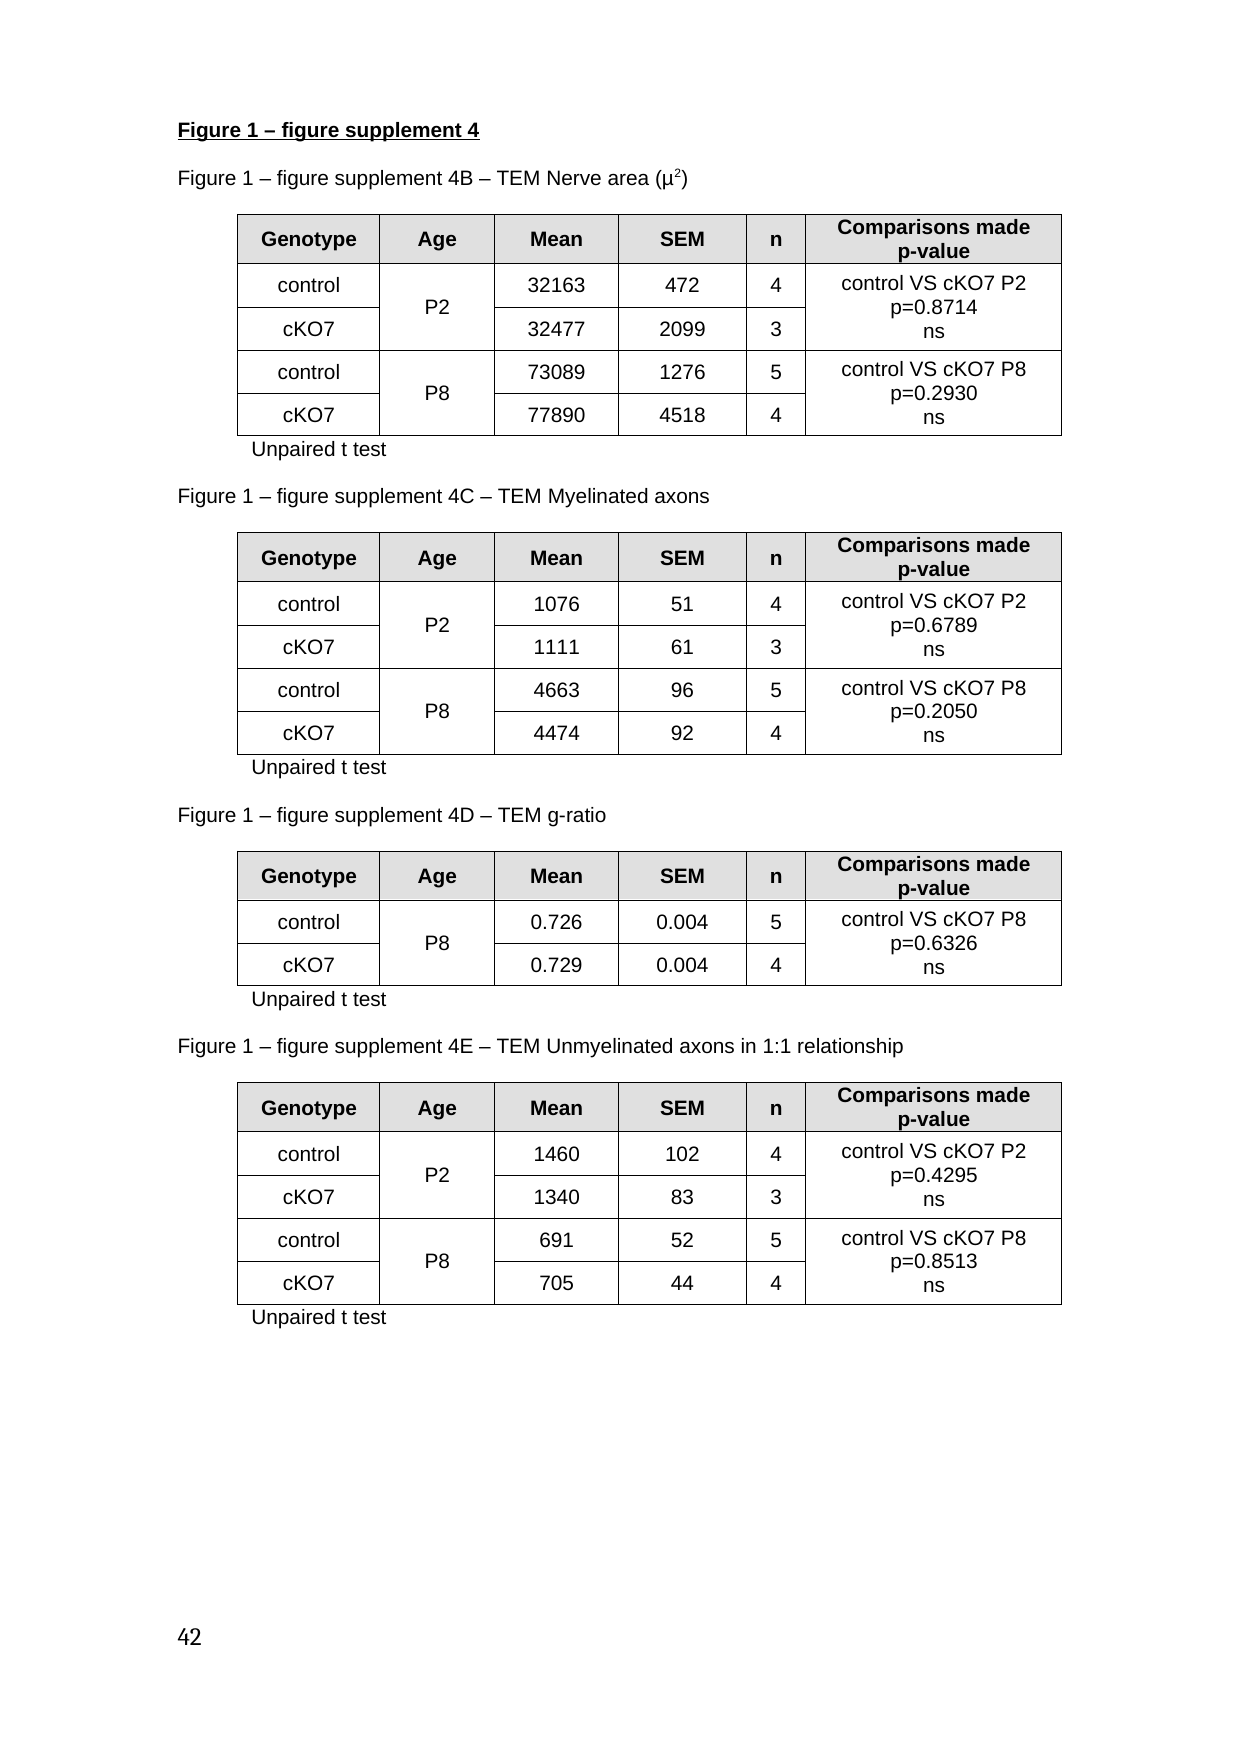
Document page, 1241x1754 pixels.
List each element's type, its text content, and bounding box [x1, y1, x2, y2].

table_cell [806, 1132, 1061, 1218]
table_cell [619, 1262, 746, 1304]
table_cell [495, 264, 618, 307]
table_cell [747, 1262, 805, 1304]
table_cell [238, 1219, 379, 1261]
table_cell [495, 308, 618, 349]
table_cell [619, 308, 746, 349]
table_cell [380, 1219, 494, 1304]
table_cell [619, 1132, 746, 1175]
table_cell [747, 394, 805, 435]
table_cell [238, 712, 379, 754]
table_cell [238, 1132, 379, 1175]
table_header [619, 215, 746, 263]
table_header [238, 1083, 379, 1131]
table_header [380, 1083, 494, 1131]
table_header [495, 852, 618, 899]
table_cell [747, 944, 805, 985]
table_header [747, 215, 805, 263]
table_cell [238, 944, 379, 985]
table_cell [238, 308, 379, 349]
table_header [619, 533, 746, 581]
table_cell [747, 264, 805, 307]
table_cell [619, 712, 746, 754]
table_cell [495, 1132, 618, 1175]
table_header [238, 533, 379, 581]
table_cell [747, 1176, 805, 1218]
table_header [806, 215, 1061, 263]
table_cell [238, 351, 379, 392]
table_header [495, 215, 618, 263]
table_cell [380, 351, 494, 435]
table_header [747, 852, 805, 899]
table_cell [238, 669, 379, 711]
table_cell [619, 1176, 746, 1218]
text Figure 1 – figure supplement 4E – TEM Unmyelinated axons in 1:1 relationship [177, 1034, 1063, 1058]
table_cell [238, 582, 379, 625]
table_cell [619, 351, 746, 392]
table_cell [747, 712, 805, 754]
text Figure 1 – figure supplement 4 [177, 118, 1063, 142]
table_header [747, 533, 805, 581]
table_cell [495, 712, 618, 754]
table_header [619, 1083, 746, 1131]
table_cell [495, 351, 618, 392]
text Figure 1 – figure supplement 4C – TEM Myelinated axons [177, 484, 1063, 508]
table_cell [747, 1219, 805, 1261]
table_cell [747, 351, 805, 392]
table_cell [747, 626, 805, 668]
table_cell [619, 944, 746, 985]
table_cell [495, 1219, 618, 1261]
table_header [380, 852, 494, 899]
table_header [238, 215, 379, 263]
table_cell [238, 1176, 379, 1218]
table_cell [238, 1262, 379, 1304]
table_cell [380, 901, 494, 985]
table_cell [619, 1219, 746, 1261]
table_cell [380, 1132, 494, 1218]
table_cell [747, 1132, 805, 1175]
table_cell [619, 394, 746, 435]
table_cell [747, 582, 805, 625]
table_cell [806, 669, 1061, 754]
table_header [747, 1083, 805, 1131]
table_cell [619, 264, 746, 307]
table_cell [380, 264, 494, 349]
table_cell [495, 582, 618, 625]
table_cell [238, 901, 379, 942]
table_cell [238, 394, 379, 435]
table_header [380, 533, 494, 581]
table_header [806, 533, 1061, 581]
text Figure 1 – figure supplement 4B – TEM Nerve area (µ2) [177, 166, 1063, 190]
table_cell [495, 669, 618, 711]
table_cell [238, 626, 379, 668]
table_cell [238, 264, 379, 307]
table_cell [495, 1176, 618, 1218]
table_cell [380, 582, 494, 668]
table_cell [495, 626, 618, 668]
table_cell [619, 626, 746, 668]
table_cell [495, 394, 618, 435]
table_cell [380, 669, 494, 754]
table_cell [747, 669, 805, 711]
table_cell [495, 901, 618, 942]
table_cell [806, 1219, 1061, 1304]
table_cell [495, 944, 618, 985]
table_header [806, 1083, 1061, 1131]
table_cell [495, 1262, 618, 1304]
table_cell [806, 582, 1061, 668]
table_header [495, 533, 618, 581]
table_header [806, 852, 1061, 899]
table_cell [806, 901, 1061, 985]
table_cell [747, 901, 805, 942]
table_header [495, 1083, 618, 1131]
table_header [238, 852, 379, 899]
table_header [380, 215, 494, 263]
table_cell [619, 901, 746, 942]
text Unpaired t test [177, 755, 1063, 779]
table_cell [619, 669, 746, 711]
text Unpaired t test [177, 436, 1063, 460]
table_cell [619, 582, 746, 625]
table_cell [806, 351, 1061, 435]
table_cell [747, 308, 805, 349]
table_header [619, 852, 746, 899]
text Unpaired t test [177, 986, 1063, 1010]
text Unpaired t test [177, 1305, 1063, 1329]
text Figure 1 – figure supplement 4D – TEM g-ratio [177, 803, 1063, 827]
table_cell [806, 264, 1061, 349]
